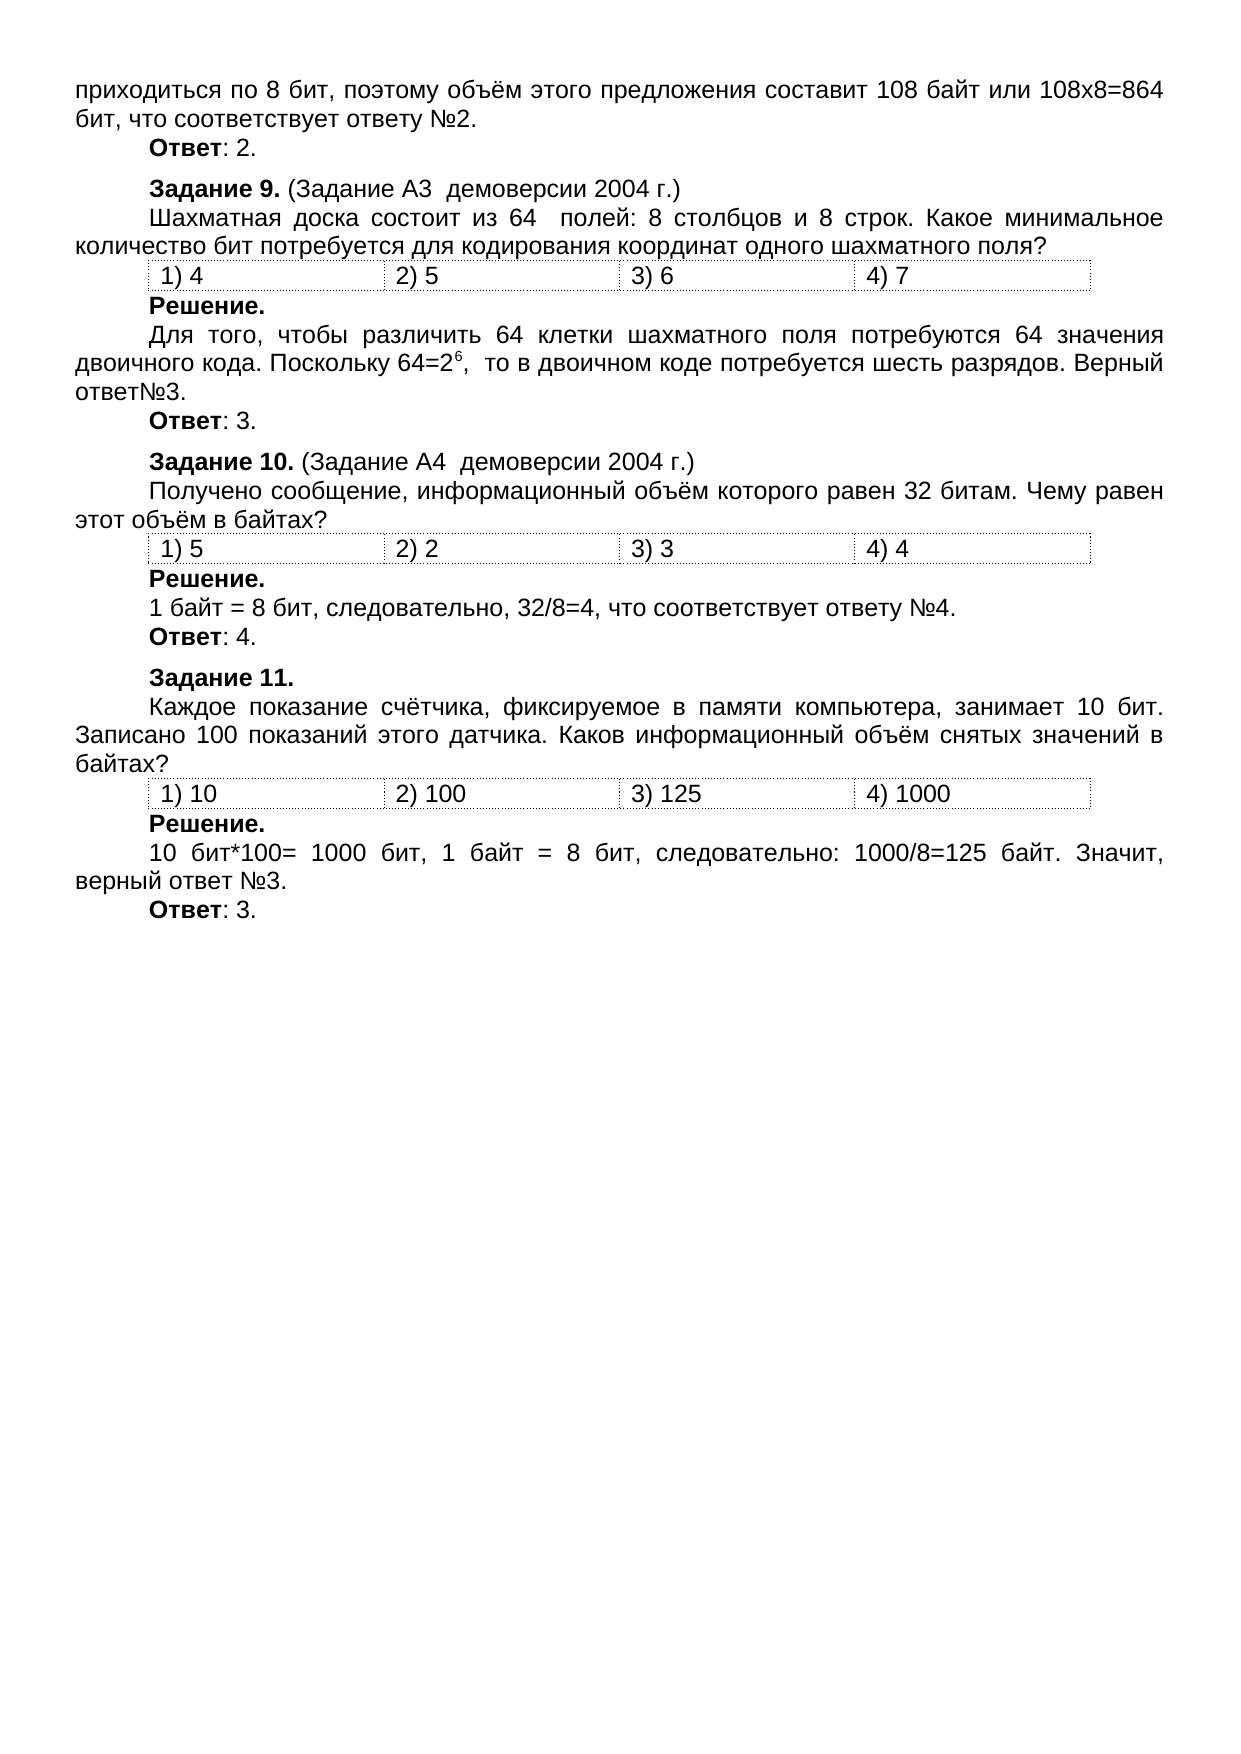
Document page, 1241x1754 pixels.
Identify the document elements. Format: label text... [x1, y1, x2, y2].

table_header 2) 5 [384, 260, 619, 290]
text Ответ: 3. [149, 895, 1165, 924]
text Решение. [75, 291, 1165, 319]
table_header 2) 100 [384, 778, 619, 808]
text Получено сообщение, информационный объём которого равен 32 битам. Чему равен этот объём в байтах? [75, 476, 1165, 533]
text Ответ: 4. [75, 622, 1165, 650]
table_header 3) 3 [620, 533, 855, 563]
table_header 4) 4 [855, 533, 1090, 563]
table_header 4) 1000 [855, 778, 1090, 808]
table_header 4) 7 [855, 260, 1090, 290]
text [75, 75, 1165, 132]
table_header 1) 10 [149, 778, 384, 808]
text Ответ: 2. [75, 132, 1165, 161]
table_header 1) 4 [149, 260, 384, 290]
text Задание 10. (Задание А4 демоверсии .) [75, 447, 1165, 476]
text Ответ: 3. [75, 406, 1165, 434]
table_header 3) 125 [620, 778, 855, 808]
text Задание 11. [75, 663, 1165, 692]
text 1 байт = 8 бит, следовательно, 32/8=4, что соответствует ответу №4. [75, 593, 1165, 622]
text 10 бит*100= 1000 бит, 1 байт = 8 бит, следовательно: 1000/8=125 байт. Значит, верный ответ №3. [75, 837, 1165, 895]
table_header 3) 6 [620, 260, 855, 290]
table_header 1) 5 [149, 533, 384, 563]
text Задание 9. (Задание А3 демоверсии .) [75, 174, 1165, 202]
text Решение. [75, 809, 1165, 837]
text Для того, чтобы различить 64 клетки шахматного поля потребуются 64 значения двоичного кода. Поскольку 64=26, то в двоичном коде потребуется шесть разрядов. Верный ответ№3. [75, 319, 1165, 406]
text Шахматная доска состоит из 64 полей: 8 столбцов и 8 строк. Какое минимальное количество бит потребуется для кодирования координат одного шахматного поля? [75, 202, 1165, 260]
text Решение. [75, 564, 1165, 593]
text Каждое показание счётчика, фиксируемое в памяти компьютера, занимает 10 бит. Записано 100 показаний этого датчика. Каков информационный объём снятых значений в байтах? [75, 692, 1165, 778]
table_header 2) 2 [384, 533, 619, 563]
